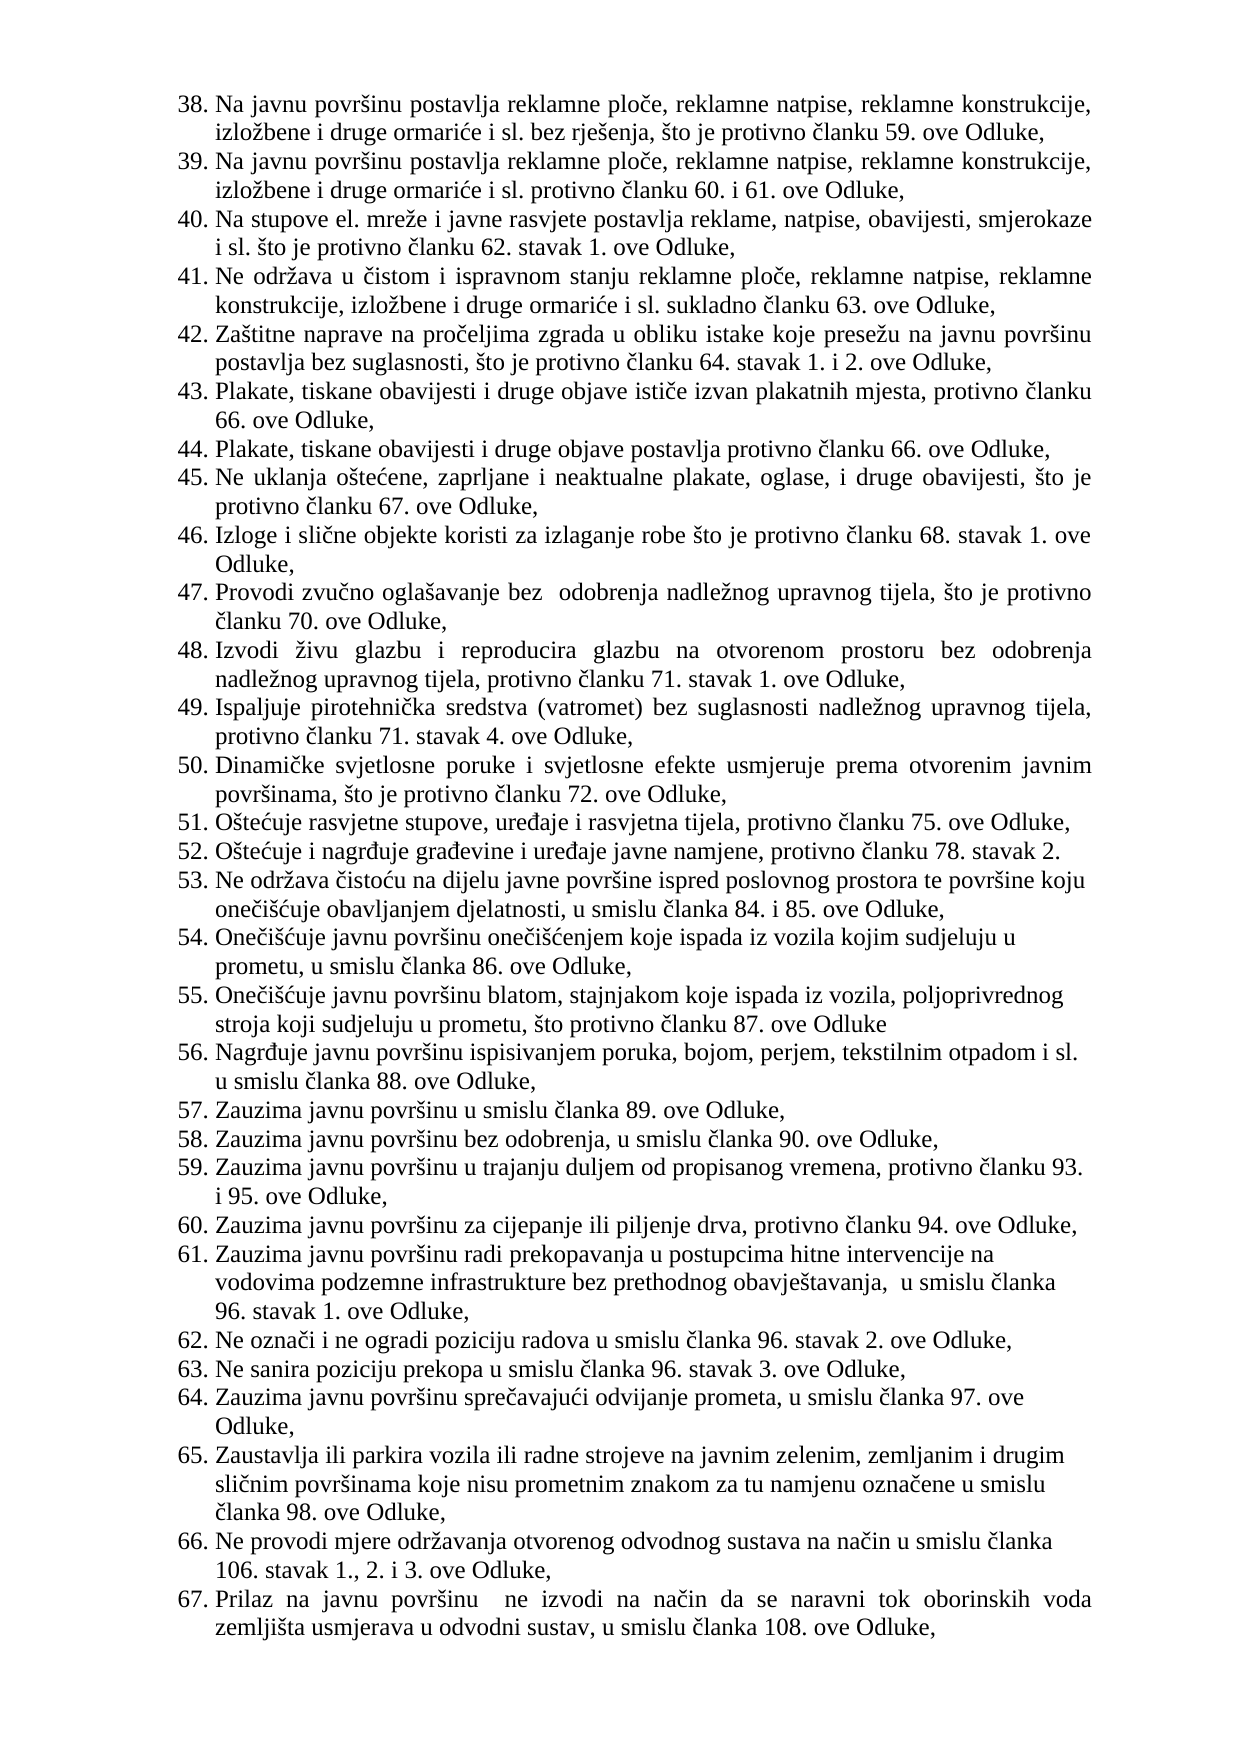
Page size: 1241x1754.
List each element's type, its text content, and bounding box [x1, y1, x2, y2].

list Zauzima javnu površinu u smislu članka 89. ove Odluke, [177, 1095, 1093, 1124]
list Izloge i slične objekte koristi za izlaganje robe što je protivno članku 68. stavak 1. ove Odluke, [177, 520, 1093, 577]
list Prilaz na javnu površinu ne izvodi na način da se naravni tok oborinskih voda zemljišta usmjerava u odvodni sustav, u smislu članka 108. ove Odluke, [177, 1584, 1093, 1641]
list Plakate, tiskane obavijesti i druge objave postavlja protivno članku 66. ove Odluke, [177, 434, 1093, 462]
list Plakate, tiskane obavijesti i druge objave ističe izvan plakatnih mjesta, protivno članku 66. ove Odluke, [177, 376, 1093, 434]
list Zaštitne naprave na pročeljima zgrada u obliku istake koje presežu na javnu površinu postavlja bez suglasnosti, što je protivno članku 64. stavak 1. i 2. ove Odluke, [177, 319, 1093, 376]
list Oštećuje rasvjetne stupove, uređaje i rasvjetna tijela, protivno članku 75. ove Odluke, [177, 807, 1093, 836]
list Onečišćuje javnu površinu onečišćenjem koje ispada iz vozila kojim sudjeluju u prometu, u smislu članka 86. ove Odluke, [177, 922, 1093, 980]
list Na stupove el. mreže i javne rasvjete postavlja reklame, natpise, obavijesti, smjerokaze i sl. što je protivno članku 62. stavak 1. ove Odluke, [177, 204, 1093, 261]
list Zauzima javnu površinu u trajanju duljem od propisanog vremena, protivno članku 93. i 95. ove Odluke, [177, 1152, 1093, 1210]
list Ne održava čistoću na dijelu javne površine ispred poslovnog prostora te površine koju onečišćuje obavljanjem djelatnosti, u smislu članka 84. i 85. ove Odluke, [177, 865, 1093, 922]
list Zauzima javnu površinu za cijepanje ili piljenje drva, protivno članku 94. ove Odluke, [177, 1210, 1093, 1239]
list Zaustavlja ili parkira vozila ili radne strojeve na javnim zelenim, zemljanim i drugim sličnim površinama koje nisu prometnim znakom za tu namjenu označene u smislu članka 98. ove Odluke, [177, 1440, 1093, 1526]
list Ne označi i ne ogradi poziciju radova u smislu članka 96. stavak 2. ove Odluke, [177, 1325, 1093, 1354]
list Zauzima javnu površinu radi prekopavanja u postupcima hitne intervencije na vodovima podzemne infrastrukture bez prethodnog obavještavanja, u smislu članka 96. stavak 1. ove Odluke, [177, 1239, 1093, 1325]
list Na javnu površinu postavlja reklamne ploče, reklamne natpise, reklamne konstrukcije, izložbene i druge ormariće i sl. bez rješenja, što je protivno članku 59. ove Odluke, [177, 89, 1093, 146]
list Izvodi živu glazbu i reproducira glazbu na otvorenom prostoru bez odobrenja nadležnog upravnog tijela, protivno članku 71. stavak 1. ove Odluke, [177, 635, 1093, 692]
list Ne uklanja oštećene, zaprljane i neaktualne plakate, oglase, i druge obavijesti, što je protivno članku 67. ove Odluke, [177, 462, 1093, 520]
list Zauzima javnu površinu bez odobrenja, u smislu članka 90. ove Odluke, [177, 1124, 1093, 1152]
list Nagrđuje javnu površinu ispisivanjem poruka, bojom, perjem, tekstilnim otpadom i sl. u smislu članka 88. ove Odluke, [177, 1037, 1093, 1095]
list Oštećuje i nagrđuje građevine i uređaje javne namjene, protivno članku 78. stavak 2. [177, 836, 1093, 865]
list Zauzima javnu površinu sprečavajući odvijanje prometa, u smislu članka 97. ove Odluke, [177, 1382, 1093, 1440]
list Dinamičke svjetlosne poruke i svjetlosne efekte usmjeruje prema otvorenim javnim površinama, što je protivno članku 72. ove Odluke, [177, 750, 1093, 807]
list Onečišćuje javnu površinu blatom, stajnjakom koje ispada iz vozila, poljoprivrednog stroja koji sudjeluju u prometu, što protivno članku 87. ove Odluke [177, 980, 1093, 1037]
list Ne sanira poziciju prekopa u smislu članka 96. stavak 3. ove Odluke, [177, 1354, 1093, 1382]
list Ne provodi mjere održavanja otvorenog odvodnog sustava na način u smislu članka 106. stavak 1., 2. i 3. ove Odluke, [177, 1526, 1093, 1584]
list Na javnu površinu postavlja reklamne ploče, reklamne natpise, reklamne konstrukcije, izložbene i druge ormariće i sl. protivno članku 60. i 61. ove Odluke, [177, 146, 1093, 204]
list Ne održava u čistom i ispravnom stanju reklamne ploče, reklamne natpise, reklamne konstrukcije, izložbene i druge ormariće i sl. sukladno članku 63. ove Odluke, [177, 261, 1093, 319]
list Ispaljuje pirotehnička sredstva (vatromet) bez suglasnosti nadležnog upravnog tijela, protivno članku 71. stavak 4. ove Odluke, [177, 692, 1093, 750]
list Provodi zvučno oglašavanje bez odobrenja nadležnog upravnog tijela, što je protivno članku 70. ove Odluke, [177, 577, 1093, 635]
